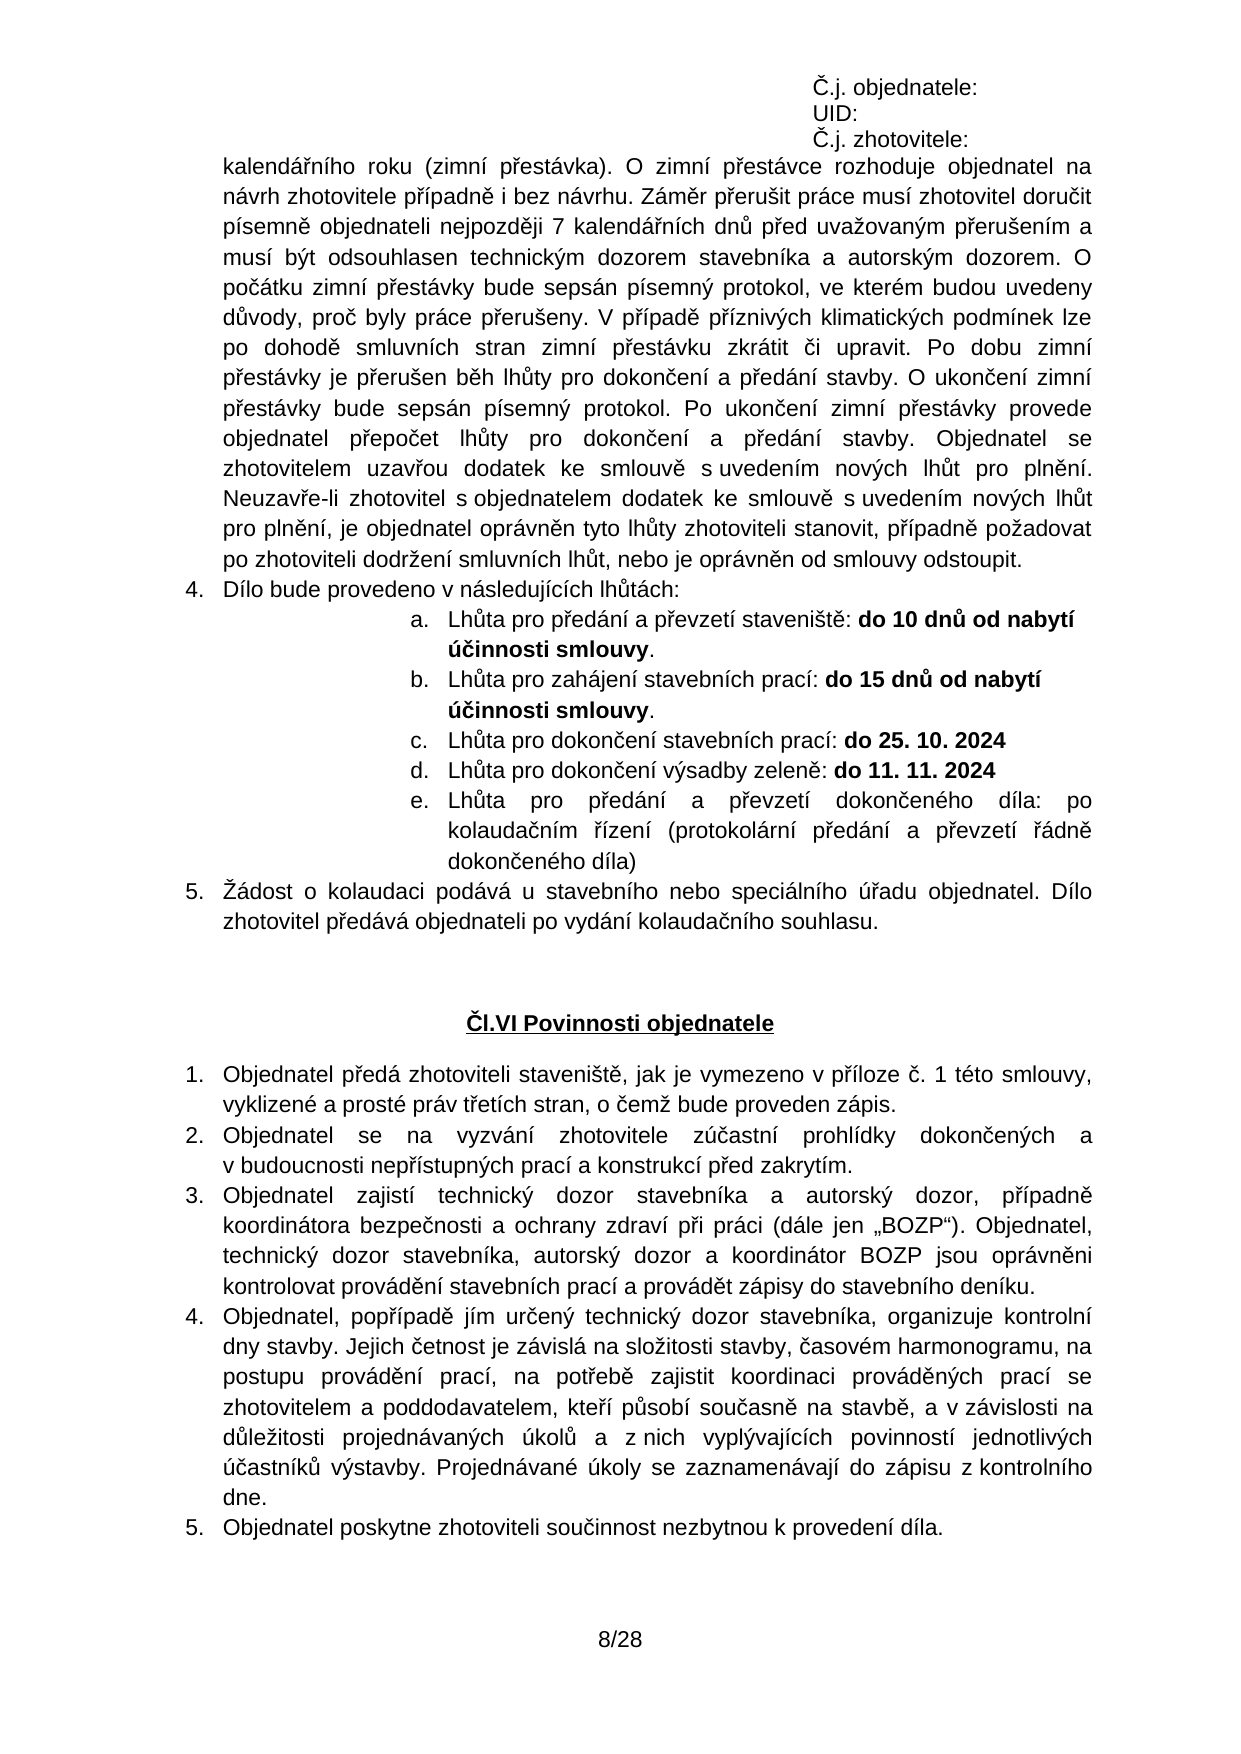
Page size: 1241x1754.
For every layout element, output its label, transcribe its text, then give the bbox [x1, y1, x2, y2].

list Lhůta pro předání a převzetí staveniště: do 10 dnů od nabytí účinnosti smlouvy. [410, 606, 1093, 662]
list Objednatel poskytne zhotoviteli součinnost nezbytnou k provedení díla. [185, 1514, 1093, 1541]
list Žádost o kolaudaci podává u stavebního nebo speciálního úřadu objednatel. Dílo zhotovitel předává objednateli po vydání kolaudačního souhlasu. [185, 878, 1093, 934]
list Objednatel, popřípadě jím určený technický dozor stavebníka, organizuje kontrolní dny stavby. Jejich četnost je závislá na složitosti stavby, časovém harmonogramu, na postupu provádění prací, na potřebě zajistit koordinaci prováděných prací se zhotovitelem a poddodavatelem, kteří působí současně na stavbě, a v závislosti na důležitosti projednávaných úkolů a z nich vyplývajících povinností jednotlivých účastníků výstavby. Projednávané úkoly se zaznamenávají do zápisu z kontrolního dne. [185, 1303, 1093, 1510]
list Lhůta pro dokončení výsadby zeleně: do 11. 11. 2024 [410, 757, 1093, 783]
list Objednatel zajistí technický dozor stavebníka a autorský dozor, případně koordinátora bezpečnosti a ochrany zdraví při práci (dále jen „BOZP“). Objednatel, technický dozor stavebníka, autorský dozor a koordinátor BOZP jsou oprávněni kontrolovat provádění stavebních prací a provádět zápisy do stavebního deníku. [185, 1182, 1093, 1299]
text Čl.VI Povinnosti objednatele [148, 1010, 1093, 1036]
list Lhůta pro předání a převzetí dokončeného díla: po kolaudačním řízení (protokolární předání a převzetí řádně dokončeného díla) [410, 787, 1093, 874]
list Lhůta pro dokončení stavebních prací: do 25. 10. 2024 [410, 727, 1093, 753]
list Objednatel předá zhotoviteli staveniště, jak je vymezeno v příloze č. 1 této smlouvy, vyklizené a prosté práv třetích stran, o čemž bude proveden zápis. [185, 1061, 1093, 1118]
list Objednatel se na vyzvání zhotovitele zúčastní prohlídky dokončených a v budoucnosti nepřístupných prací a konstrukcí před zakrytím. [185, 1122, 1093, 1178]
list Lhůta pro zahájení stavebních prací: do 15 dnů od nabytí účinnosti smlouvy. [410, 666, 1093, 723]
list Dílo bude provedeno v následujících lhůtách: [185, 576, 1093, 602]
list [185, 153, 1093, 572]
